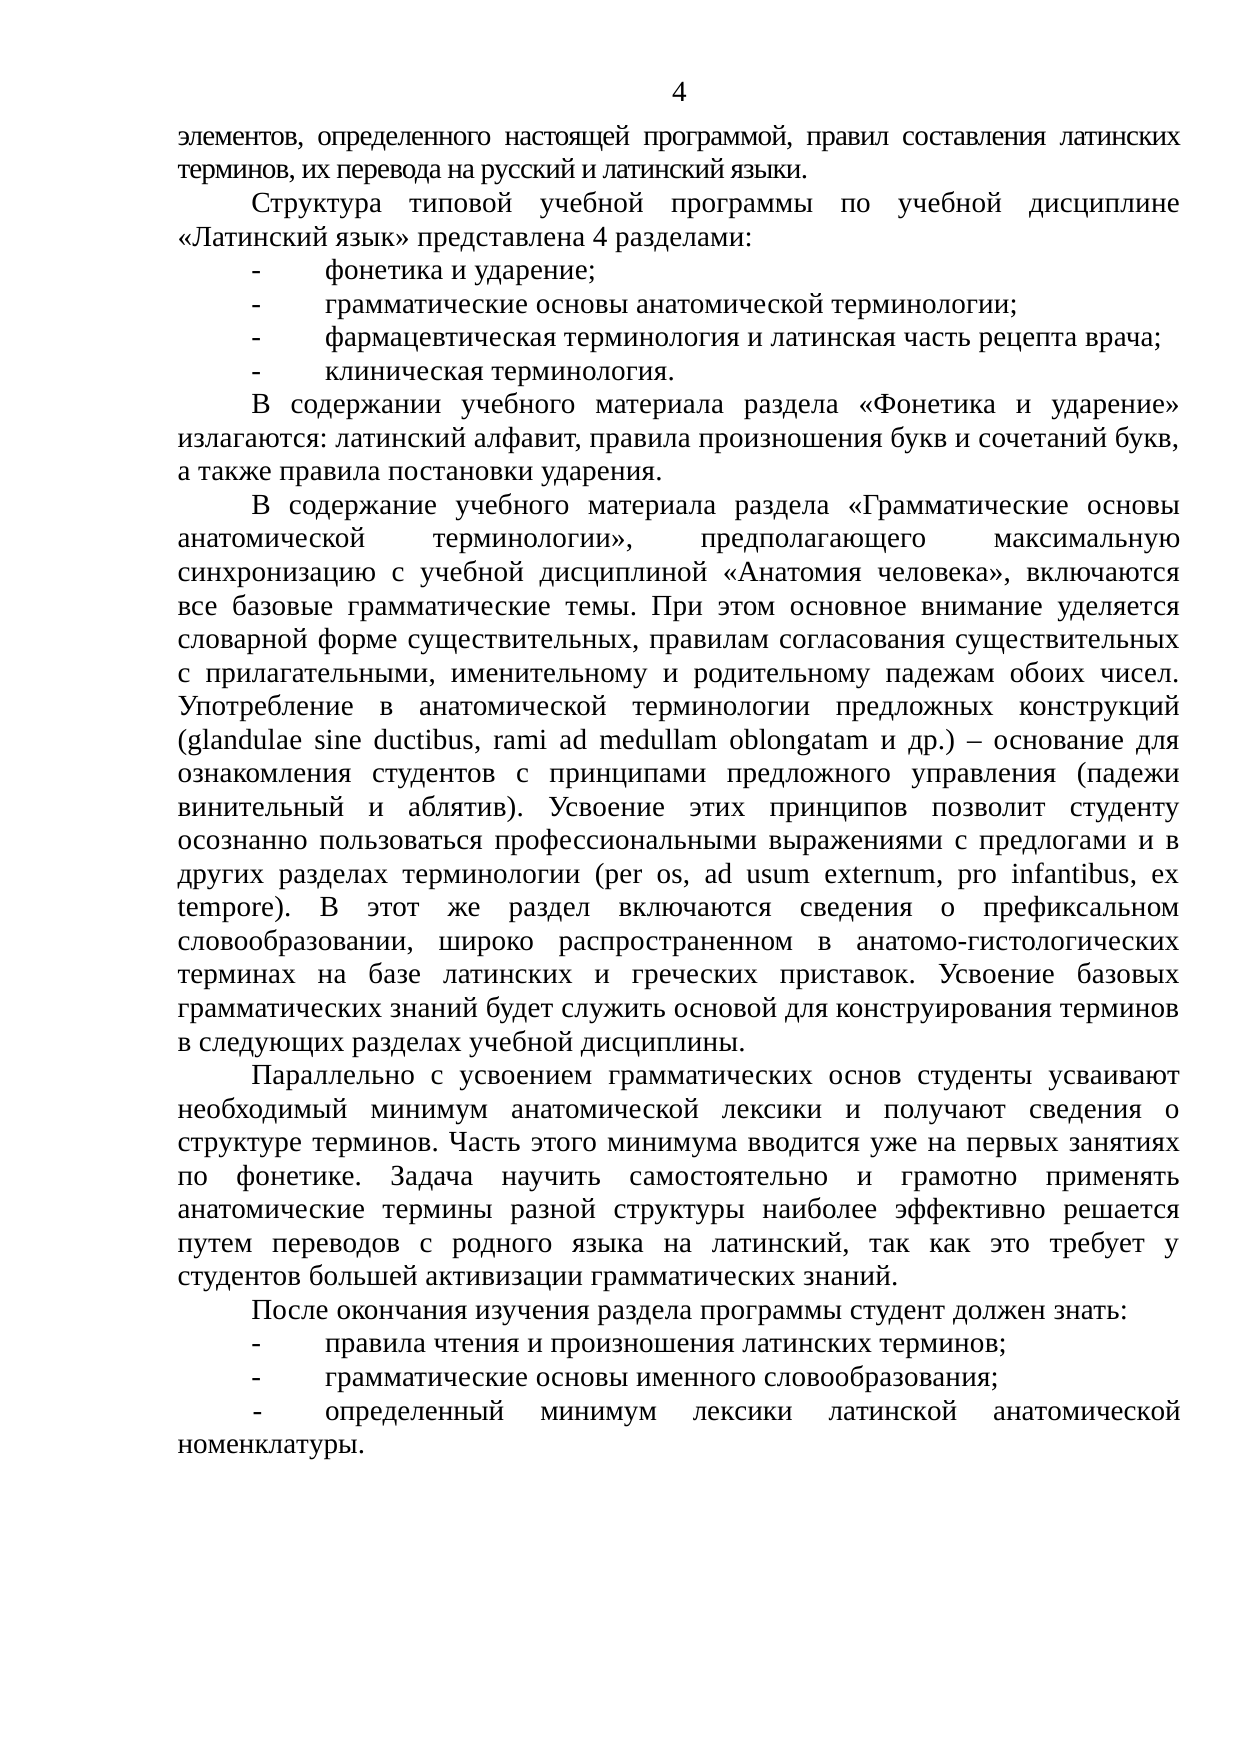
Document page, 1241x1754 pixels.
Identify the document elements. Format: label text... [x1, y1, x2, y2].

text - фармацевтическая терминология и латинская часть рецепта врача; [177, 319, 1181, 353]
text - клиническая терминология. [177, 353, 1181, 386]
text После окончания изучения раздела программы студент должен знать: [177, 1292, 1181, 1326]
text В содержании учебного материала раздела «Фонетика и ударение» излагаются: латинский алфавит, правила произношения букв и сочетаний букв, а также правила постановки ударения. [177, 386, 1181, 487]
text Структура типовой учебной программы по учебной дисциплине «Латинский язык» представлена 4 разделами: [177, 185, 1181, 252]
text - фонетика и ударение; [177, 252, 1181, 286]
text - грамматические основы именного словообразования; [251, 1359, 1181, 1393]
text В содержание учебного материала раздела «Грамматические основы анатомической терминологии», предполагающего максимальную синхронизацию с учебной дисциплиной «Анатомия человека», включаются все базовые грамматические темы. При этом основное внимание уделяется словарной форме существительных, правилам согласования существительных с прилагательными, именительному и родительному падежам обоих чисел. Употребление в анатомической терминологии предложных конструкций (glandulae sine ductibus, rami ad medullam oblongatam и др.) – основание для ознакомления студентов с принципами предложного управления (падежи винительный и аблятив). Усвоение этих принципов позволит студенту осознанно пользоваться профессиональными выражениями с предлогами и в других разделах терминологии (per os, ad usum externum, pro infantibus, ex tempore). В этот же раздел включаются сведения о префиксальном словообразовании, широко распространенном в анатомо-гистологических терминах на базе латинских и греческих приставок. Усвоение базовых грамматических знаний будет служить основой для конструирования терминов в следующих разделах учебной дисциплины. [177, 487, 1181, 1057]
text - грамматические основы анатомической терминологии; [177, 286, 1181, 319]
text Параллельно с усвоением грамматических основ студенты усваивают необходимый минимум анатомической лексики и получают сведения о структуре терминов. Часть этого минимума вводится уже на первых занятиях по фонетике. Задача научить самостоятельно и грамотно применять анатомические термины разной структуры наиболее эффективно решается путем переводов с родного языка на латинский, так как это требует у студентов большей активизации грамматических знаний. [177, 1057, 1181, 1292]
text - определенный минимум лексики латинской анатомической номенклатуры. [177, 1393, 1181, 1460]
text - правила чтения и произношения латинских терминов; [177, 1326, 1181, 1359]
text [177, 118, 1181, 185]
